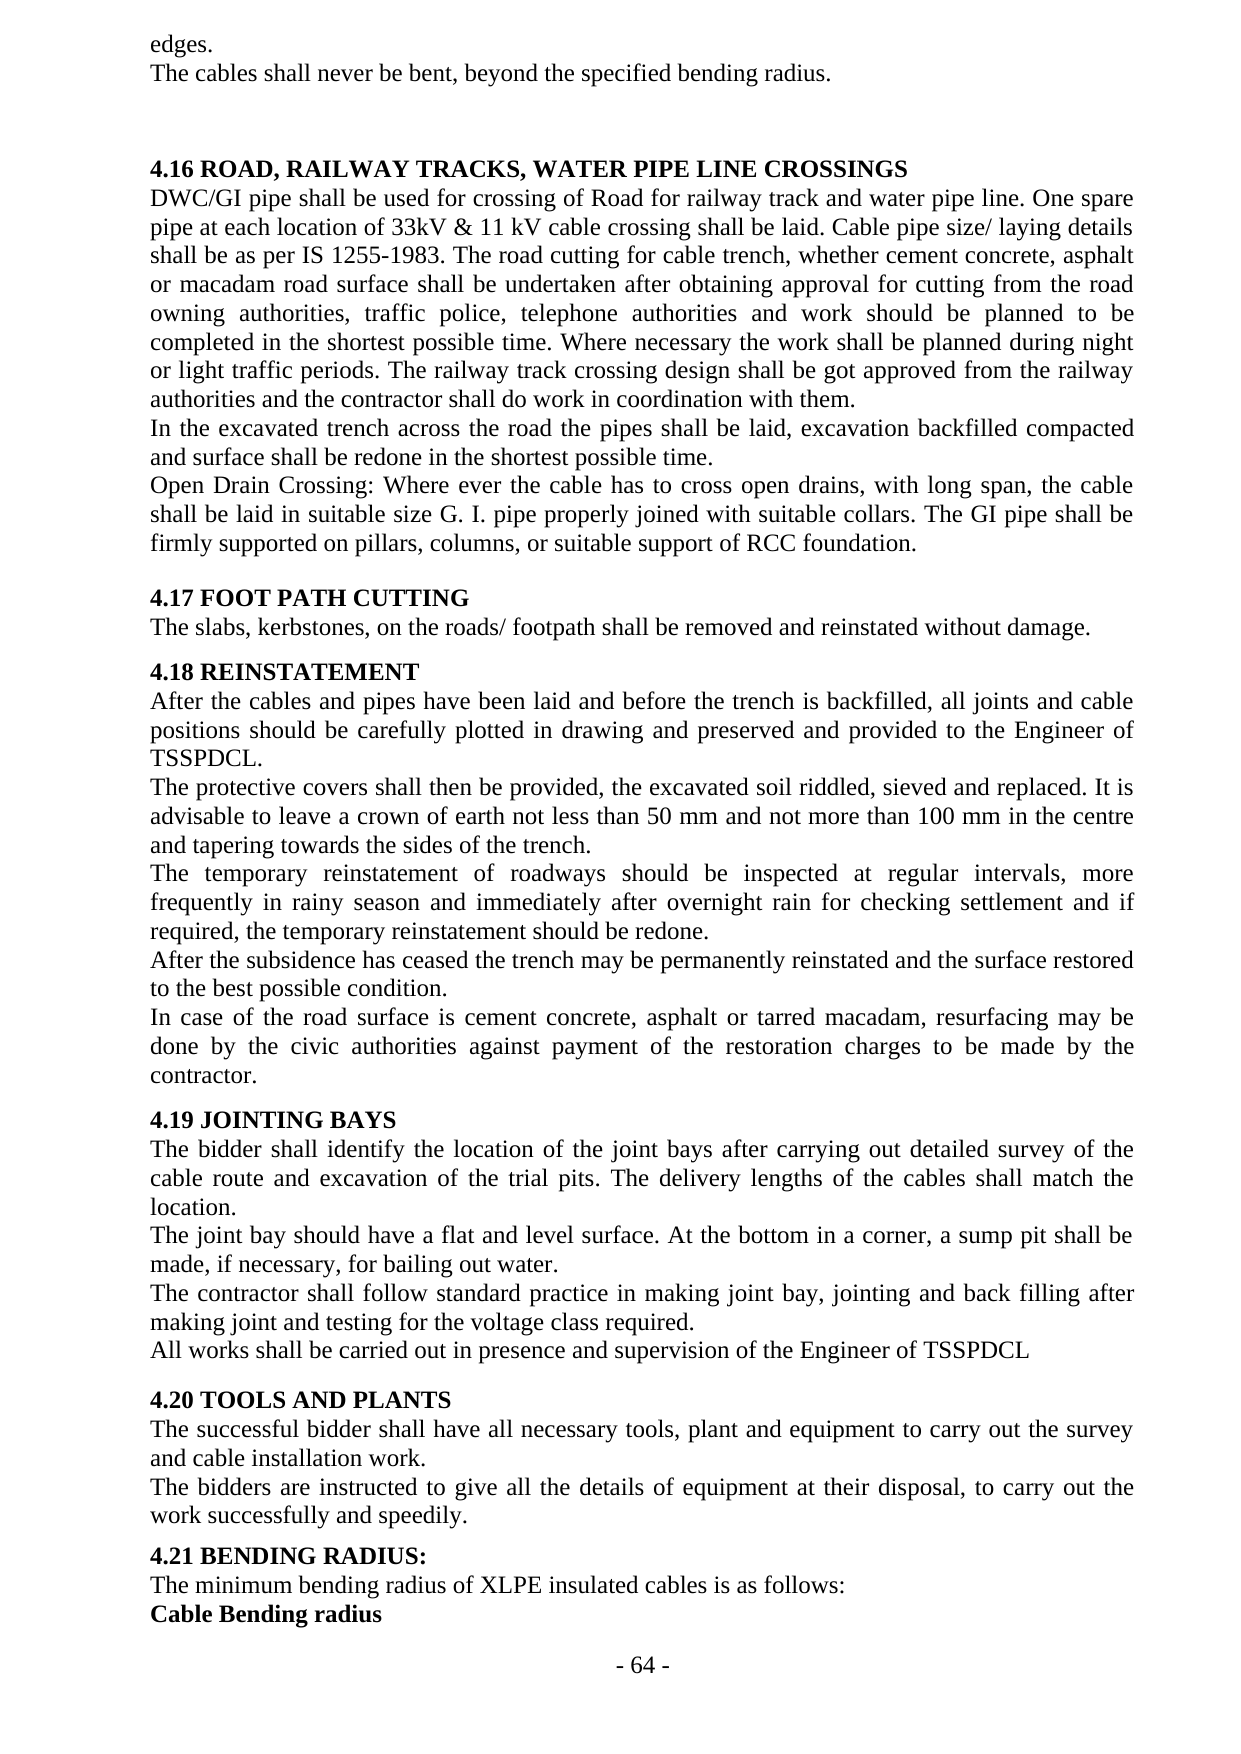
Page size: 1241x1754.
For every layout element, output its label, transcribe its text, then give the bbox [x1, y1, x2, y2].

text The cables shall never be bent, beyond the specified bending radius. [150, 58, 1135, 87]
text Open Drain Crossing: Where ever the cable has to cross open drains, with long span, the cable shall be laid in suitable size G. I. pipe properly joined with suitable collars. The GI pipe shall be firmly supported on pillars, columns, or suitable support of RCC foundation. [150, 470, 1135, 557]
text The slabs, kerbstones, on the roads/ footpath shall be removed and reinstated without damage. [150, 612, 1135, 641]
text 4.16 ROAD, RAILWAY TRACKS, WATER PIPE LINE CROSSINGS [150, 154, 1135, 183]
text 4.19 JOINTING BAYS [150, 1105, 1135, 1134]
text 4.20 TOOLS AND PLANTS [150, 1386, 1135, 1414]
text All works shall be carried out in presence and supervision of the Engineer of TSSPDCL [150, 1335, 1135, 1364]
text In the excavated trench across the road the pipes shall be laid, excavation backfilled compacted and surface shall be redone in the shortest possible time. [150, 413, 1135, 470]
text The successful bidder shall have all necessary tools, plant and equipment to carry out the survey and cable installation work. [150, 1414, 1135, 1472]
text Cable Bending radius [150, 1599, 1135, 1628]
text 4.18 REINSTATEMENT [150, 657, 1135, 686]
text The minimum bending radius of XLPE insulated cables is as follows: [150, 1570, 1135, 1599]
text After the cables and pipes have been laid and before the trench is backfilled, all joints and cable positions should be carefully plotted in drawing and preserved and provided to the Engineer of TSSPDCL. [150, 686, 1135, 772]
text The bidders are instructed to give all the details of equipment at their disposal, to carry out the work successfully and speedily. [150, 1472, 1135, 1529]
text The protective covers shall then be provided, the excavated soil riddled, sieved and replaced. It is advisable to leave a crown of earth not less than 50 mm and not more than 100 mm in the centre and tapering towards the sides of the trench. [150, 772, 1135, 858]
text DWC/GI pipe shall be used for crossing of Road for railway track and water pipe line. One spare pipe at each location of 33kV & 11 kV cable crossing shall be laid. Cable pipe size/ laying details shall be as per IS 1255-1983. The road cutting for cable trench, whether cement concrete, asphalt or macadam road surface shall be undertaken after obtaining approval for cutting from the road owning authorities, traffic police, telephone authorities and work should be planned to be completed in the shortest possible time. Where necessary the work shall be planned during night or light traffic periods. The railway track crossing design shall be got approved from the railway authorities and the contractor shall do work in coordination with them. [150, 183, 1135, 413]
text 4.17 FOOT PATH CUTTING [150, 583, 1135, 612]
text After the subsidence has ceased the trench may be permanently reinstated and the surface restored to the best possible condition. [150, 945, 1135, 1002]
text In case of the road surface is cement concrete, asphalt or tarred macadam, resurfacing may be done by the civic authorities against payment of the restoration charges to be made by the contractor. [150, 1002, 1135, 1088]
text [150, 29, 1135, 58]
text The joint bay should have a flat and level surface. At the bottom in a corner, a sump pit shall be made, if necessary, for bailing out water. [150, 1220, 1135, 1278]
text The temporary reinstatement of roadways should be inspected at regular intervals, more frequently in rainy season and immediately after overnight rain for checking settlement and if required, the temporary reinstatement should be redone. [150, 858, 1135, 945]
text 4.21 BENDING RADIUS: [150, 1541, 1135, 1570]
text The contractor shall follow standard practice in making joint bay, jointing and back filling after making joint and testing for the voltage class required. [150, 1278, 1135, 1335]
text The bidder shall identify the location of the joint bays after carrying out detailed survey of the cable route and excavation of the trial pits. The delivery lengths of the cables shall match the location. [150, 1134, 1135, 1220]
